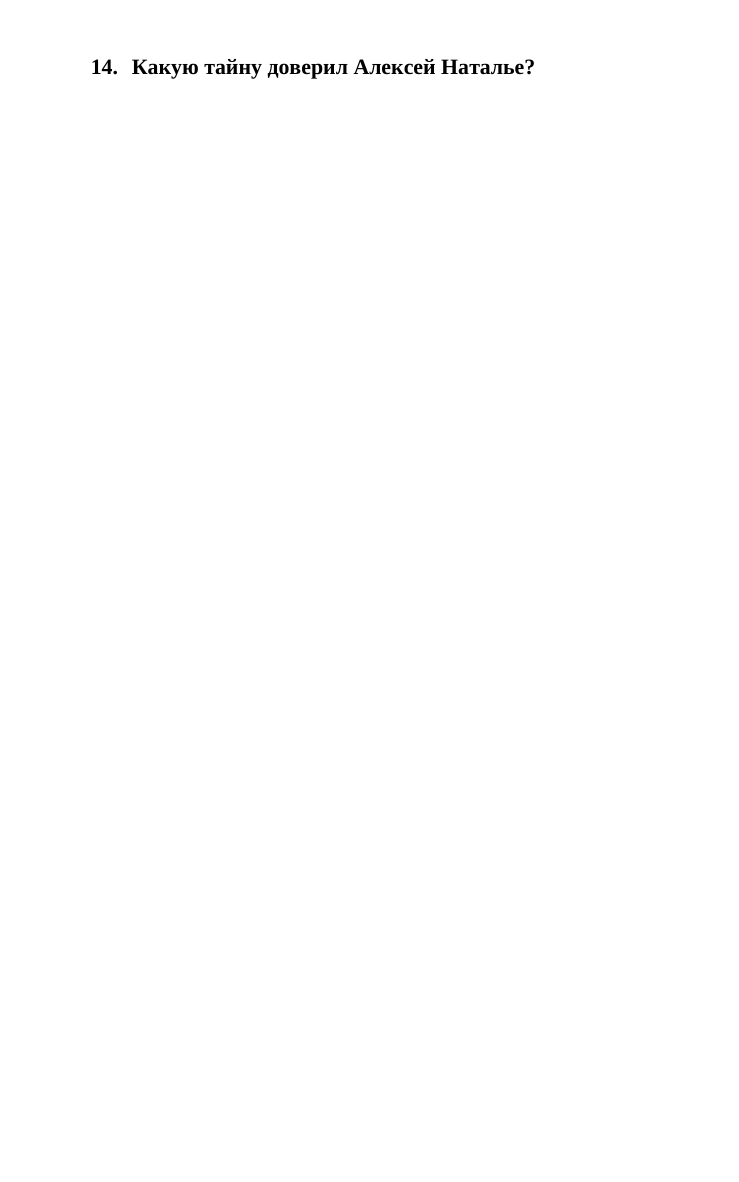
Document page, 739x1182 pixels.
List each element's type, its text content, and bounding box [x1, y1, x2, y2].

list Какую тайну доверил Алексей Наталье? [91, 55, 676, 79]
